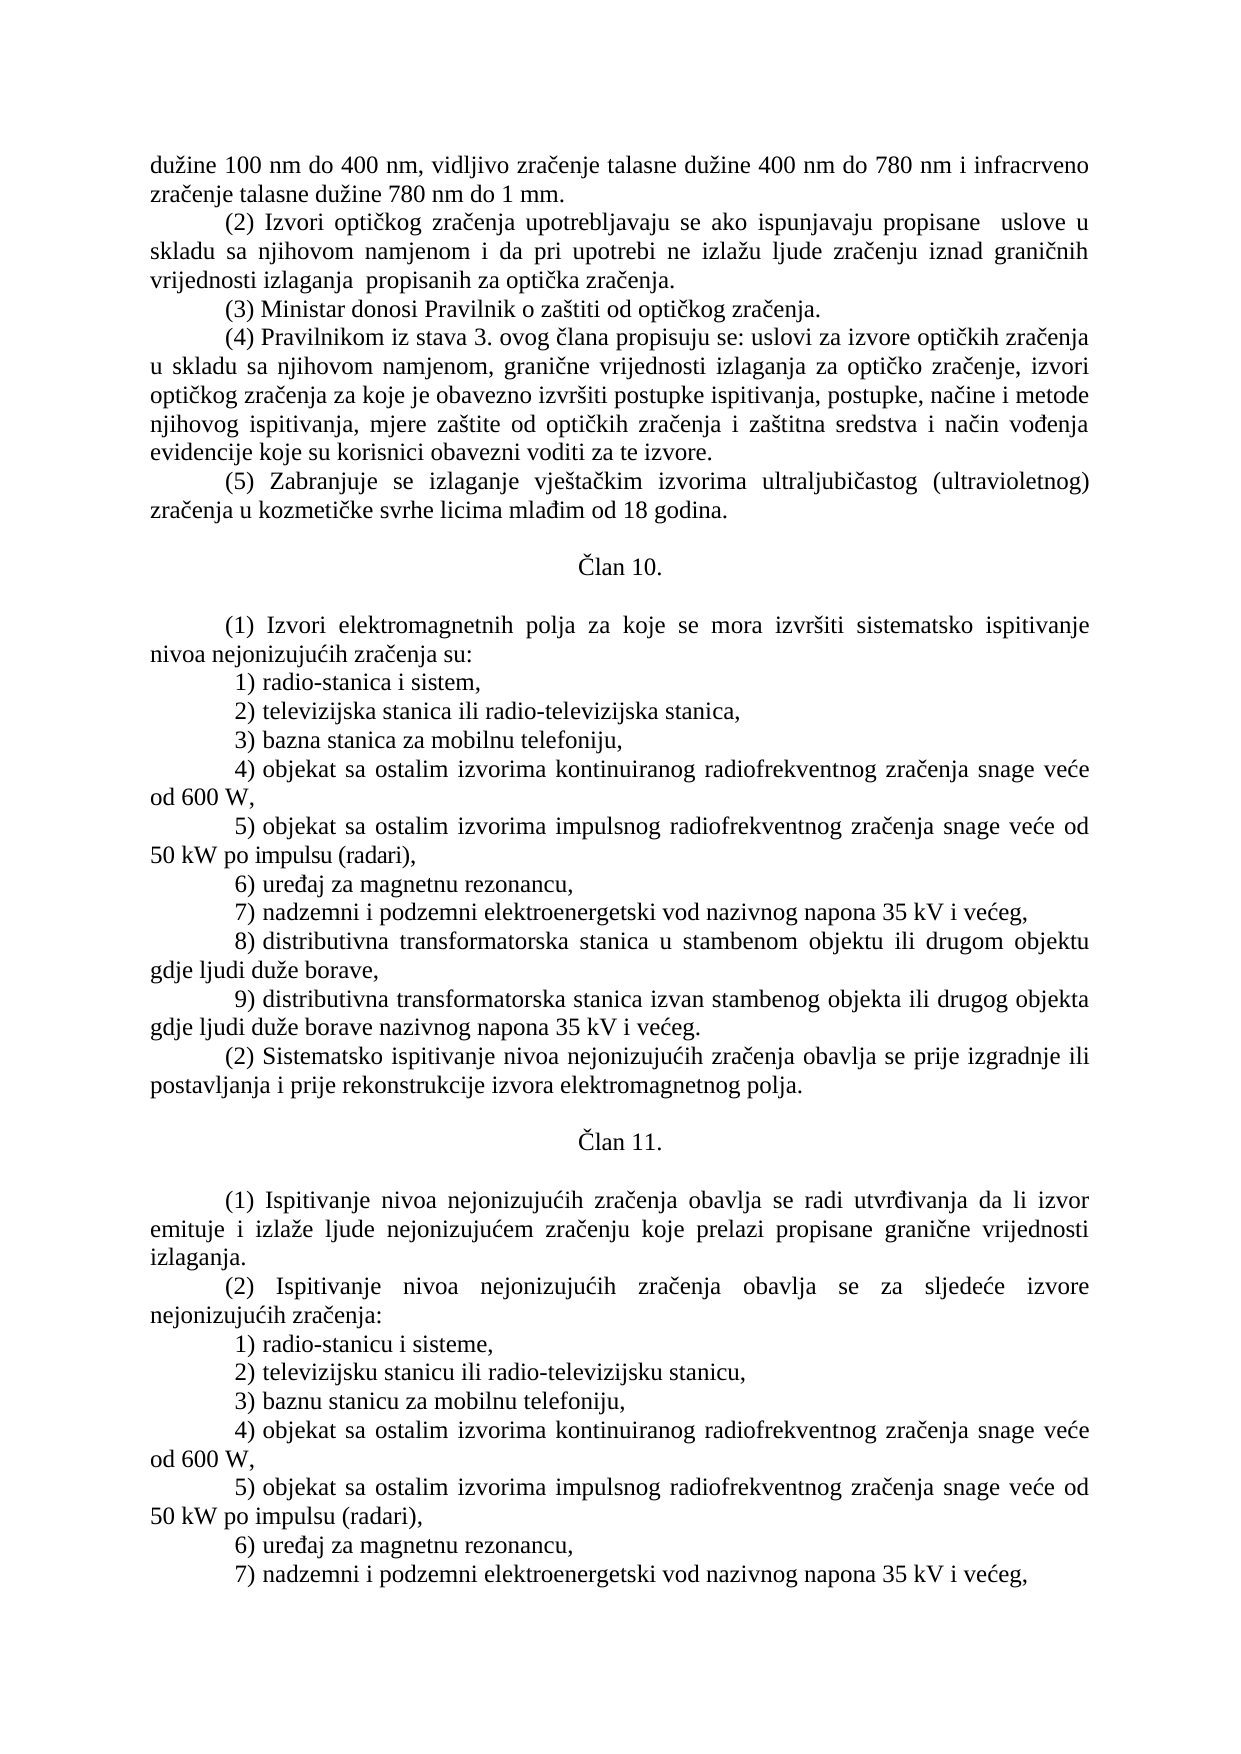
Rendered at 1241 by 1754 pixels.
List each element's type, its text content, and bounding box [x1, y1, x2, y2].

text (5) Zabranjuje se izlaganje vještačkim izvorima ultraljubičastog (ultravioletnog) zračenja u kozmetičke svrhe licima mlađim od 18 godina. [150, 466, 1090, 524]
list objekat sa ostalim izvorima kontinuiranog radiofrekventnog zračenja snage veće od 600 W, [150, 1415, 1090, 1472]
list objekat sa ostalim izvorima kontinuiranog radiofrekventnog zračenja snage veće od 600 W, [150, 754, 1090, 811]
text Član 10. [150, 552, 1090, 581]
list radio-stanica i sistem, [150, 667, 1090, 696]
text (2) Ispitivanje nivoa nejonizujućih zračenja obavlja se za sljedeće izvore nejonizujućih zračenja: [150, 1271, 1090, 1329]
list bazna stanica za mobilnu telefoniju, [150, 725, 1090, 754]
list distributivna transformatorska stanica izvan stambenog objekta ili drugog objekta gdje ljudi duže borave nazivnog napona 35 kV i većeg. [150, 984, 1090, 1041]
text (1) Izvori elektromagnetnih polja za koje se mora izvršiti sistematsko ispitivanje nivoa nejonizujućih zračenja su: [150, 610, 1090, 667]
text (2) Sistematsko ispitivanje nivoa nejonizujućih zračenja obavlja se prije izgradnje ili postavljanja i prije rekonstrukcije izvora elektromagnetnog polja. [150, 1041, 1090, 1099]
text (3) Ministar donosi Pravilnik o zaštiti od optičkog zračenja. [150, 294, 1090, 322]
list uređaj za magnetnu rezonancu, [150, 869, 1090, 897]
list uređaj za magnetnu rezonancu, [150, 1530, 1090, 1559]
list nadzemni i podzemni elektroenergetski vod nazivnog napona 35 kV i većeg, [150, 1559, 1090, 1587]
list objekat sa ostalim izvorima impulsnog radiofrekventnog zračenja snage veće od 50 kW po impulsu (radari), [150, 1472, 1090, 1530]
list radio-stanicu i sisteme, [150, 1329, 1090, 1357]
list objekat sa ostalim izvorima impulsnog radiofrekventnog zračenja snage veće od 50 kW po impulsu (radari), [150, 811, 1090, 869]
list distributivna transformatorska stanica u stambenom objektu ili drugom objektu gdje ljudi duže borave, [150, 926, 1090, 984]
list nadzemni i podzemni elektroenergetski vod nazivnog napona 35 kV i većeg, [150, 897, 1090, 926]
text Član 11. [150, 1127, 1090, 1156]
text (2) Izvori optičkog zračenja upotrebljavaju se ako ispunjavaju propisane uslove u skladu sa njihovom namjenom i da pri upotrebi ne izlažu ljude zračenju iznad graničnih vrijednosti izlaganja propisanih za optička zračenja. [150, 207, 1090, 294]
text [150, 150, 1090, 207]
text (1) Ispitivanje nivoa nejonizujućih zračenja obavlja se radi utvrđivanja da li izvor emituje i izlaže ljude nejonizujućem zračenju koje prelazi propisane granične vrijednosti izlaganja. [150, 1185, 1090, 1271]
list televizijsku stanicu ili radio-televizijsku stanicu, [150, 1357, 1090, 1386]
list baznu stanicu za mobilnu telefoniju, [150, 1386, 1090, 1415]
text (4) Pravilnikom iz stava 3. ovog člana propisuju se: uslovi za izvore optičkih zračenja u skladu sa njihovom namjenom, granične vrijednosti izlaganja za optičko zračenje, izvori optičkog zračenja za koje je obavezno izvršiti postupke ispitivanja, postupke, načine i metode njihovog ispitivanja, mjere zaštite od optičkih zračenja i zaštitna sredstva i način vođenja evidencije koje su korisnici obavezni voditi za te izvore. [150, 322, 1090, 466]
list televizijska stanica ili radio-televizijska stanica, [150, 696, 1090, 725]
